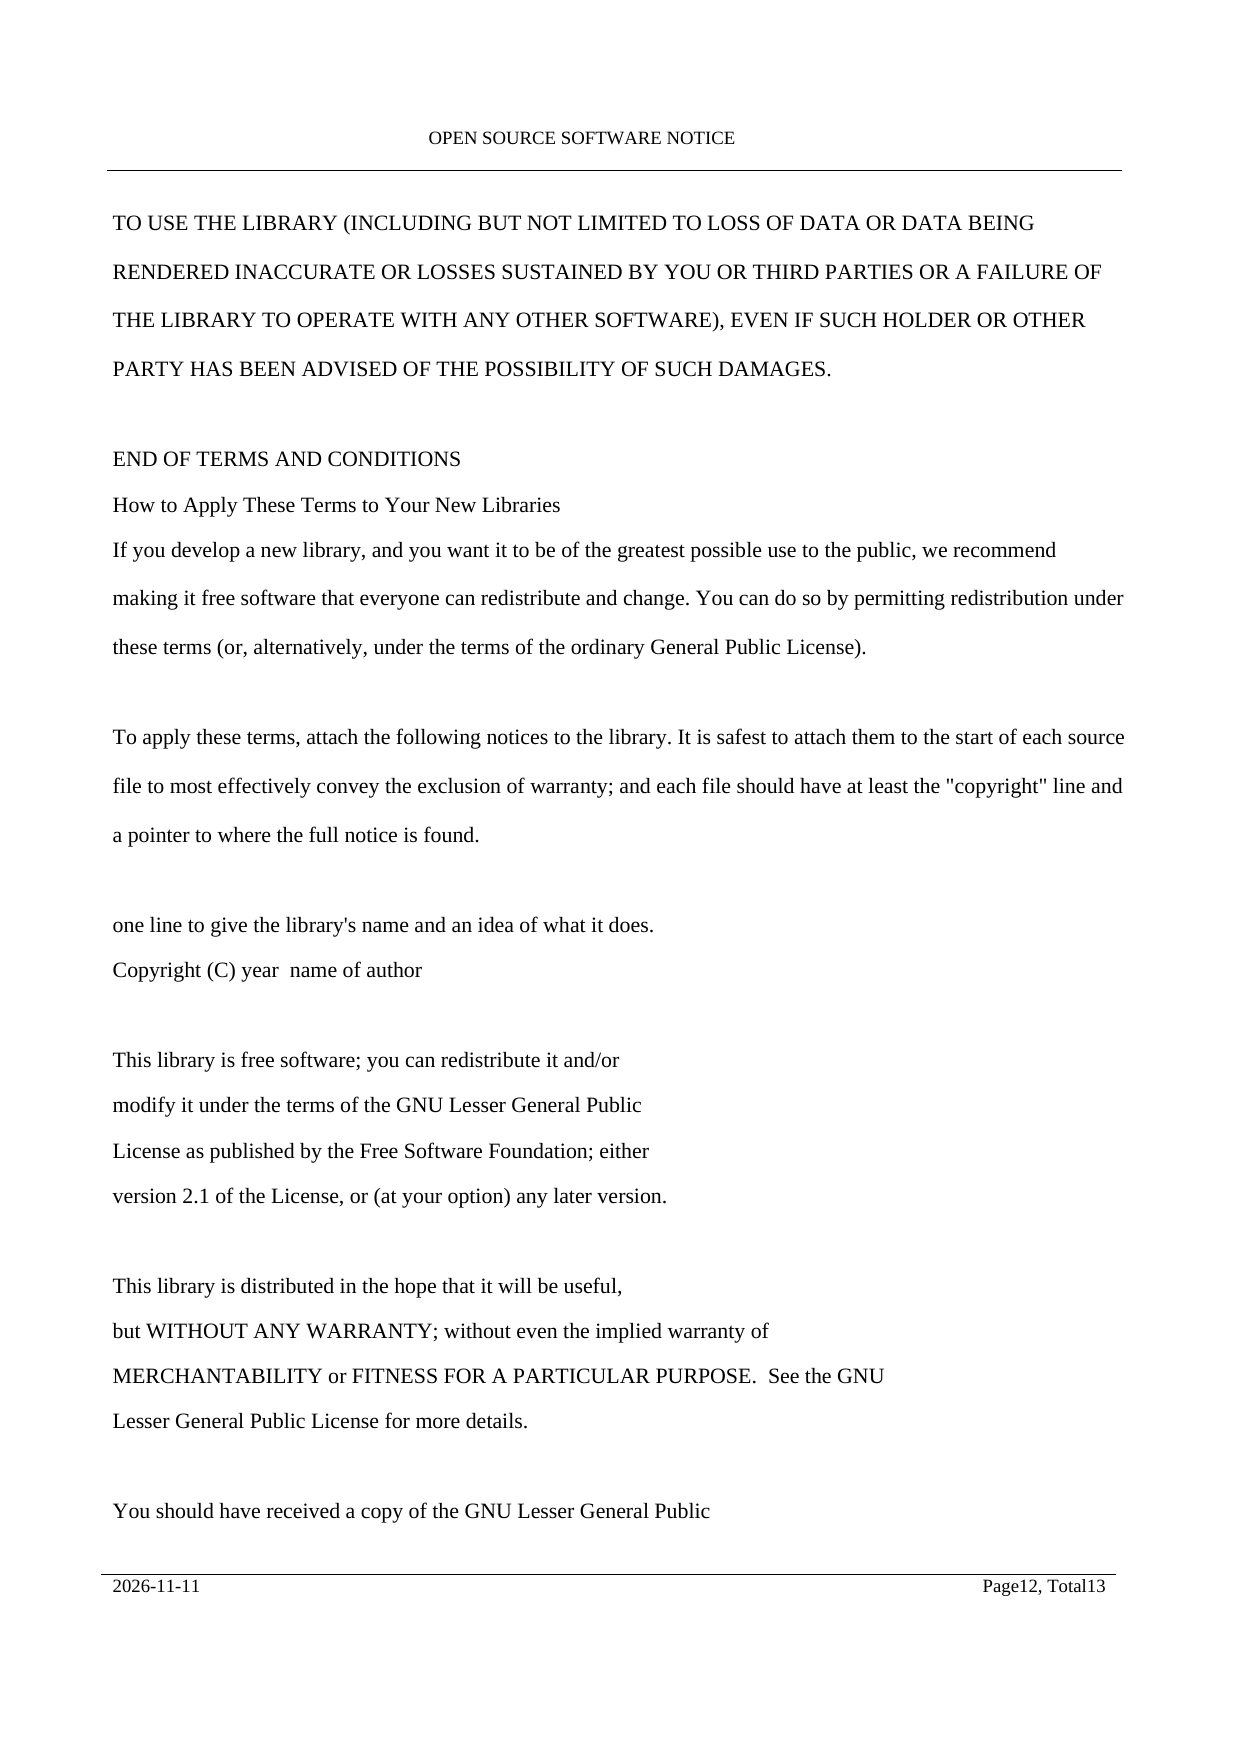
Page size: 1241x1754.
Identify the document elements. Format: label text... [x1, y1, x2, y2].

text This library is distributed in the hope that it will be useful, [112, 1269, 1128, 1302]
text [112, 206, 1128, 385]
text To apply these terms, attach the following notices to the library. It is safest to attach them to the start of each source file to most effectively convey the exclusion of warranty; and each file should have at least the "copyright" line and a pointer to where the full notice is found. [112, 721, 1128, 851]
text License as published by the Free Software Foundation; either [112, 1134, 1128, 1166]
text one line to give the library's name and an idea of what it does. [112, 908, 1128, 941]
text Lesser General Public License for more details. [112, 1404, 1128, 1437]
text You should have received a copy of the GNU Lesser General Public [112, 1495, 1128, 1527]
text Copyright (C) year name of author [112, 953, 1128, 986]
text MERCHANTABILITY or FITNESS FOR A PARTICULAR PURPOSE. See the GNU [112, 1359, 1128, 1392]
text This library is free software; you can redistribute it and/or [112, 1044, 1128, 1076]
text version 2.1 of the License, or (at your option) any later version. [112, 1179, 1128, 1212]
text END OF TERMS AND CONDITIONS [112, 443, 1128, 475]
text If you develop a new library, and you want it to be of the greatest possible use to the public, we recommend making it free software that everyone can redistribute and change. You can do so by permitting redistribution under these terms (or, alternatively, under the terms of the ordinary General Public License). [112, 533, 1128, 663]
text modify it under the terms of the GNU Lesser General Public [112, 1089, 1128, 1121]
text How to Apply These Terms to Your New Libraries [112, 488, 1128, 520]
text but WITHOUT ANY WARRANTY; without even the implied warranty of [112, 1314, 1128, 1347]
